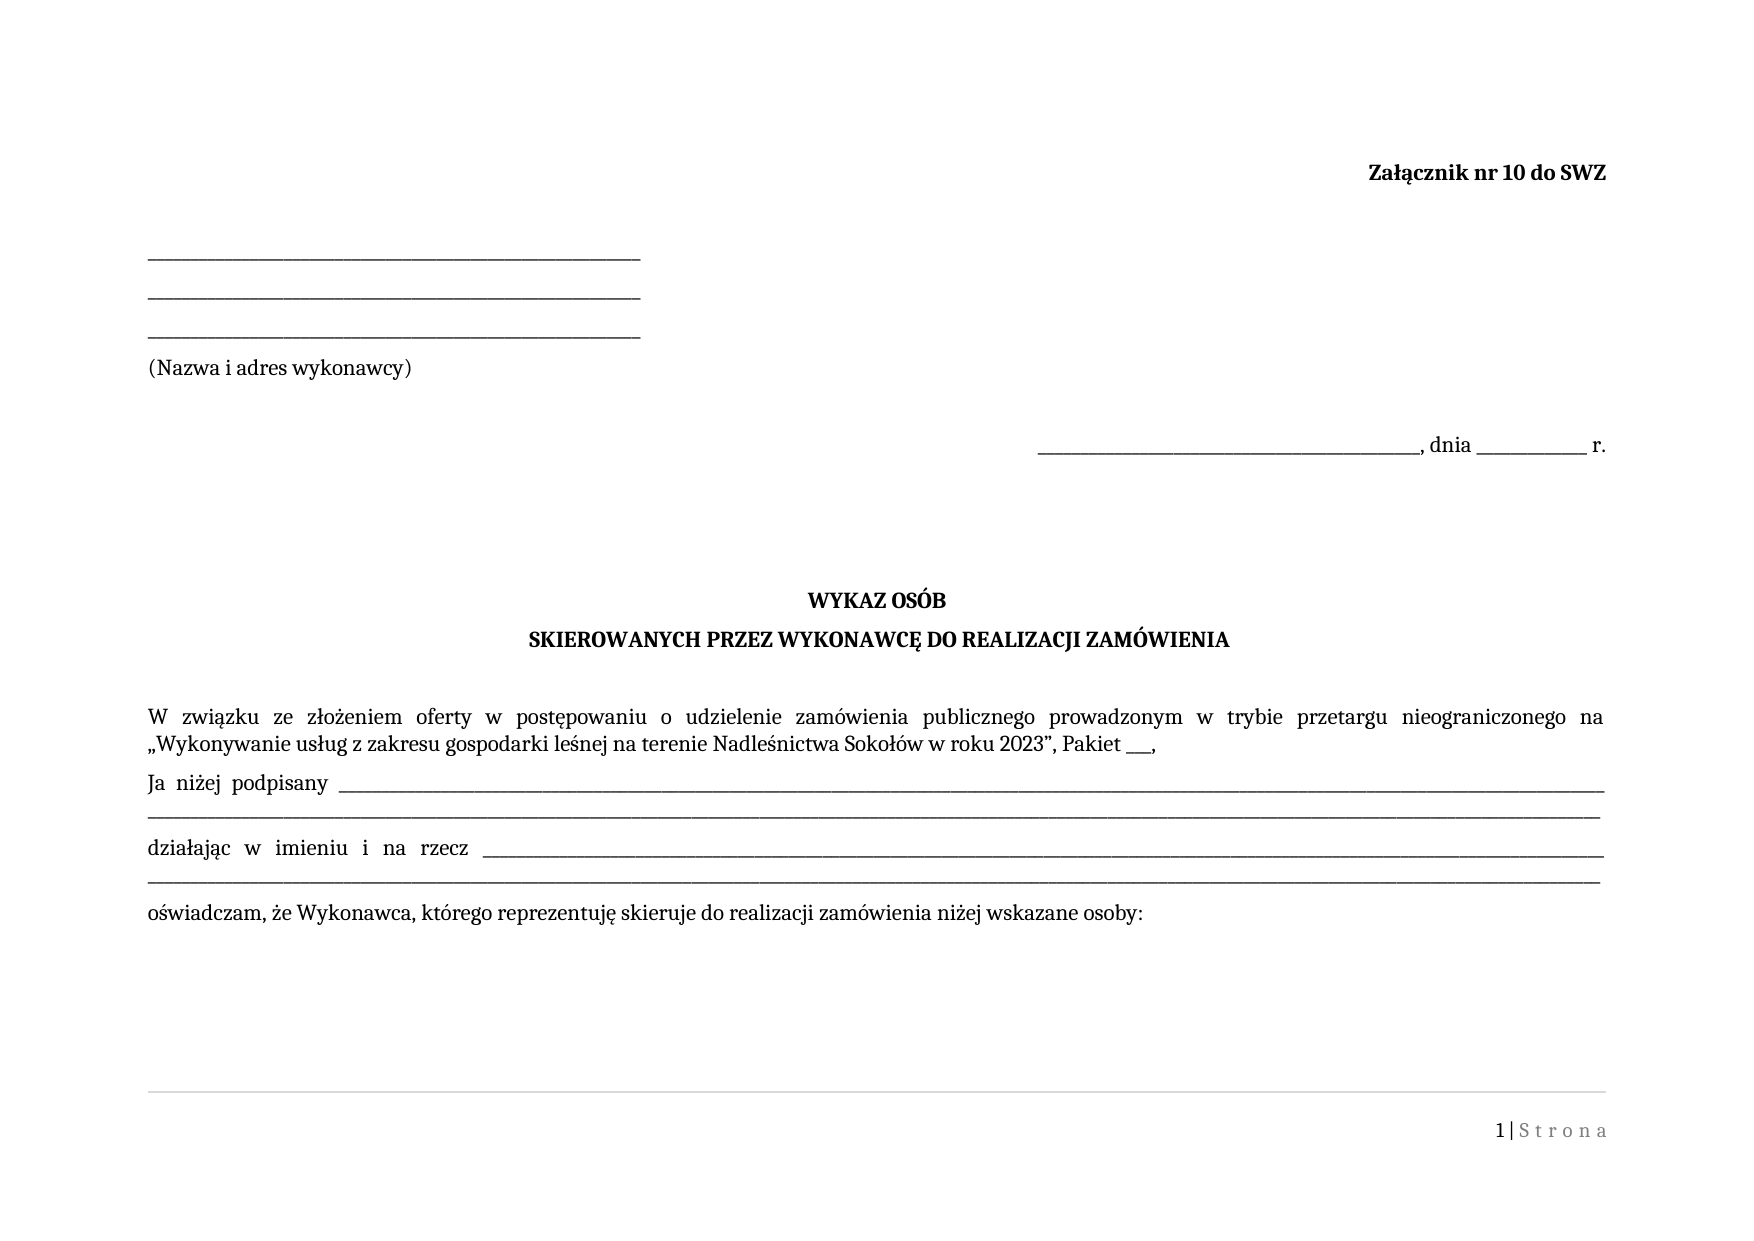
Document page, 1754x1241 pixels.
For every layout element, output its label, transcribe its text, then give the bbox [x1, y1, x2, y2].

text W związku ze złożeniem oferty w postępowaniu o udzielenie zamówienia publicznego prowadzonym w trybie przetargu nieograniczonego na „Wykonywanie usług z zakresu gospodarki leśnej na terenie Nadleśnictwa Sokołów w roku 2023”, Pakiet ___, [148, 704, 1606, 757]
text oświadczam, że Wykonawca, którego reprezentuję skieruje do realizacji zamówienia niżej wskazane osoby: [148, 900, 1606, 926]
text __________________________________________________________ [148, 316, 1606, 342]
text Ja niżej podpisany _____________________________________________________________________________________________________________________________________________________ ___________________________________________________________________________________________________________________________________________________________________________ [148, 769, 1606, 822]
text SKIEROWANYCH PRZEZ WYKONAWCĘ DO REALIZACJI ZAMÓWIENIA [148, 626, 1606, 653]
text Załącznik nr 10 do SWZ [148, 160, 1606, 186]
text działając w imieniu i na rzecz ____________________________________________________________________________________________________________________________________ ___________________________________________________________________________________________________________________________________________________________________________ [148, 834, 1606, 887]
text WYKAZ OSÓB [148, 587, 1606, 614]
text _____________________________________________, dnia _____________ r. [148, 432, 1606, 458]
text __________________________________________________________ [148, 238, 1606, 264]
text (Nazwa i adres wykonawcy) [148, 354, 1606, 381]
text __________________________________________________________ [148, 277, 1606, 303]
